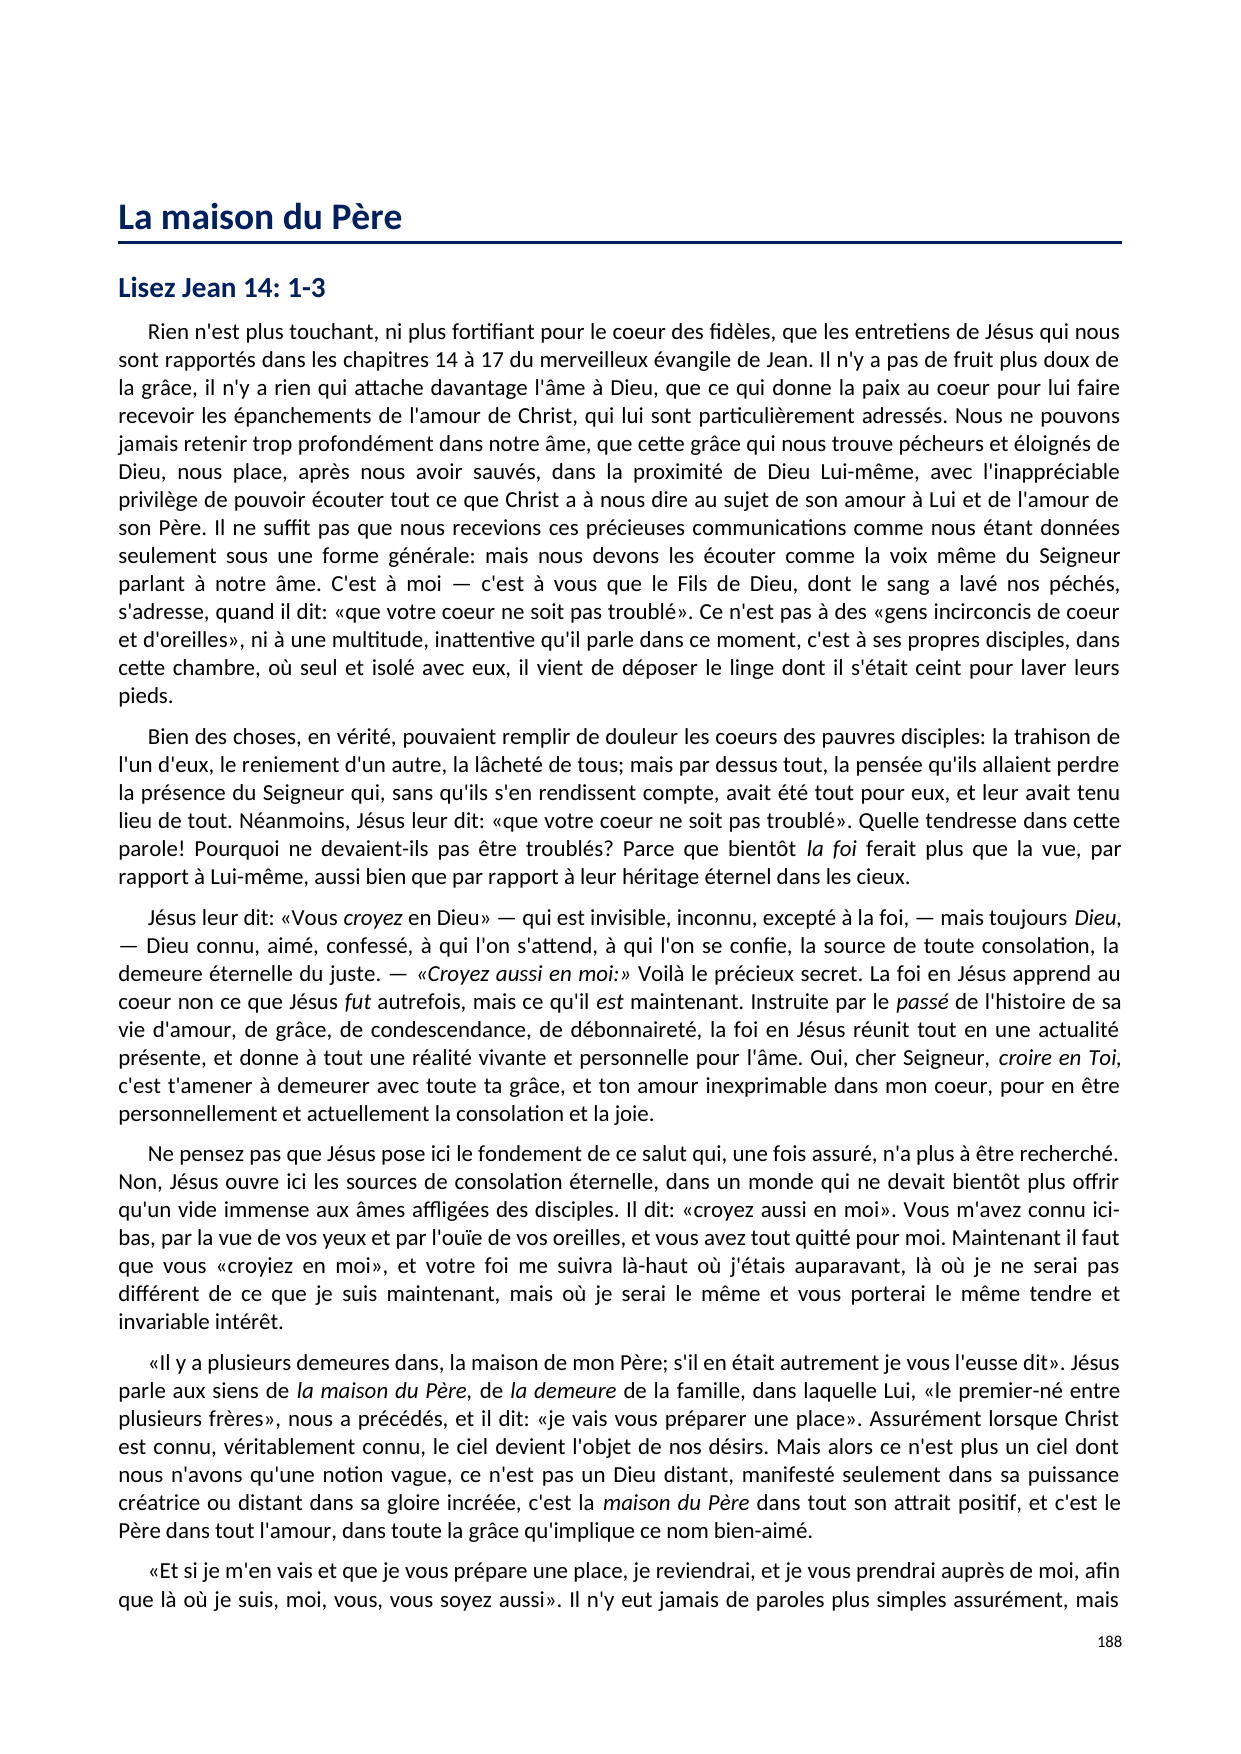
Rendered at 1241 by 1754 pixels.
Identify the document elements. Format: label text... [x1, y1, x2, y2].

text Ne pensez pas que Jésus pose ici le fondement de ce salut qui, une fois assuré, n'a plus à être recherché. Non, Jésus ouvre ici les sources de consolation éternelle, dans un monde qui ne devait bientôt plus offrir qu'un vide immense aux âmes affligées des disciples. Il dit: «croyez aussi en moi». Vous m'avez connu ici-bas, par la vue de vos yeux et par l'ouïe de vos oreilles, et vous avez tout quitté pour moi. Maintenant il faut que vous «croyiez en moi», et votre foi me suivra là-haut où j'étais auparavant, là où je ne serai pas différent de ce que je suis maintenant, mais où je serai le même et vous porterai le même tendre et invariable intérêt. [118, 1139, 1122, 1336]
text Bien des choses, en vérité, pouvaient remplir de douleur les coeurs des pauvres disciples: la trahison de l'un d'eux, le reniement d'un autre, la lâcheté de tous; mais par dessus tout, la pensée qu'ils allaient perdre la présence du Seigneur qui, sans qu'ils s'en rendissent compte, avait été tout pour eux, et leur avait tenu lieu de tout. Néanmoins, Jésus leur dit: «que votre coeur ne soit pas troublé». Quelle tendresse dans cette parole! Pourquoi ne devaient-ils pas être troublés? Parce que bientôt la foi ferait plus que la vue, par rapport à Lui-même, aussi bien que par rapport à leur héritage éternel dans les cieux. [118, 722, 1122, 890]
text Jésus leur dit: «Vous croyez en Dieu» — qui est invisible, inconnu, excepté à la foi, — mais toujours Dieu, — Dieu connu, aimé, confessé, à qui l'on s'attend, à qui l'on se confie, la source de toute consolation, la demeure éternelle du juste. — «Croyez aussi en moi:» Voilà le précieux secret. La foi en Jésus apprend au coeur non ce que Jésus fut autrefois, mais ce qu'il est maintenant. Instruite par le passé de l'histoire de sa vie d'amour, de grâce, de condescendance, de débonnaireté, la foi en Jésus réunit tout en une actualité présente, et donne à tout une réalité vivante et personnelle pour l'âme. Oui, cher Seigneur, croire en Toi, c'est t'amener à demeurer avec toute ta grâce, et ton amour inexprimable dans mon coeur, pour en être personnellement et actuellement la consolation et la joie. [118, 903, 1122, 1127]
subtitle La maison du Père [118, 193, 1122, 241]
text Rien n'est plus touchant, ni plus fortifiant pour le coeur des fidèles, que les entretiens de Jésus qui nous sont rapportés dans les chapitres 14 à 17 du merveilleux évangile de Jean. Il n'y a pas de fruit plus doux de la grâce, il n'y a rien qui attache davantage l'âme à Dieu, que ce qui donne la paix au coeur pour lui faire recevoir les épanchements de l'amour de Christ, qui lui sont particulièrement adressés. Nous ne pouvons jamais retenir trop profondément dans notre âme, que cette grâce qui nous trouve pécheurs et éloignés de Dieu, nous place, après nous avoir sauvés, dans la proximité de Dieu Lui-même, avec l'inappréciable privilège de pouvoir écouter tout ce que Christ a à nous dire au sujet de son amour à Lui et de l'amour de son Père. Il ne suffit pas que nous recevions ces précieuses communications comme nous étant données seulement sous une forme générale: mais nous devons les écouter comme la voix même du Seigneur parlant à notre âme. C'est à moi — c'est à vous que le Fils de Dieu, dont le sang a lavé nos péchés, s'adresse, quand il dit: «que votre coeur ne soit pas troublé». Ce n'est pas à des «gens incirconcis de coeur et d'oreilles», ni à une multitude, inattentive qu'il parle dans ce moment, c'est à ses propres disciples, dans cette chambre, où seul et isolé avec eux, il vient de déposer le linge dont il s'était ceint pour laver leurs pieds. [118, 317, 1122, 709]
subtitle Lisez Jean 14: 1-3 [118, 269, 1122, 305]
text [118, 1557, 1122, 1613]
text «Il y a plusieurs demeures dans, la maison de mon Père; s'il en était autrement je vous l'eusse dit». Jésus parle aux siens de la maison du Père, de la demeure de la famille, dans laquelle Lui, «le premier-né entre plusieurs frères», nous a précédés, et il dit: «je vais vous préparer une place». Assurément lorsque Christ est connu, véritablement connu, le ciel devient l'objet de nos désirs. Mais alors ce n'est plus un ciel dont nous n'avons qu'une notion vague, ce n'est pas un Dieu distant, manifesté seulement dans sa puissance créatrice ou distant dans sa gloire incréée, c'est la maison du Père dans tout son attrait positif, et c'est le Père dans tout l'amour, dans toute la grâce qu'implique ce nom bien-aimé. [118, 1348, 1122, 1544]
